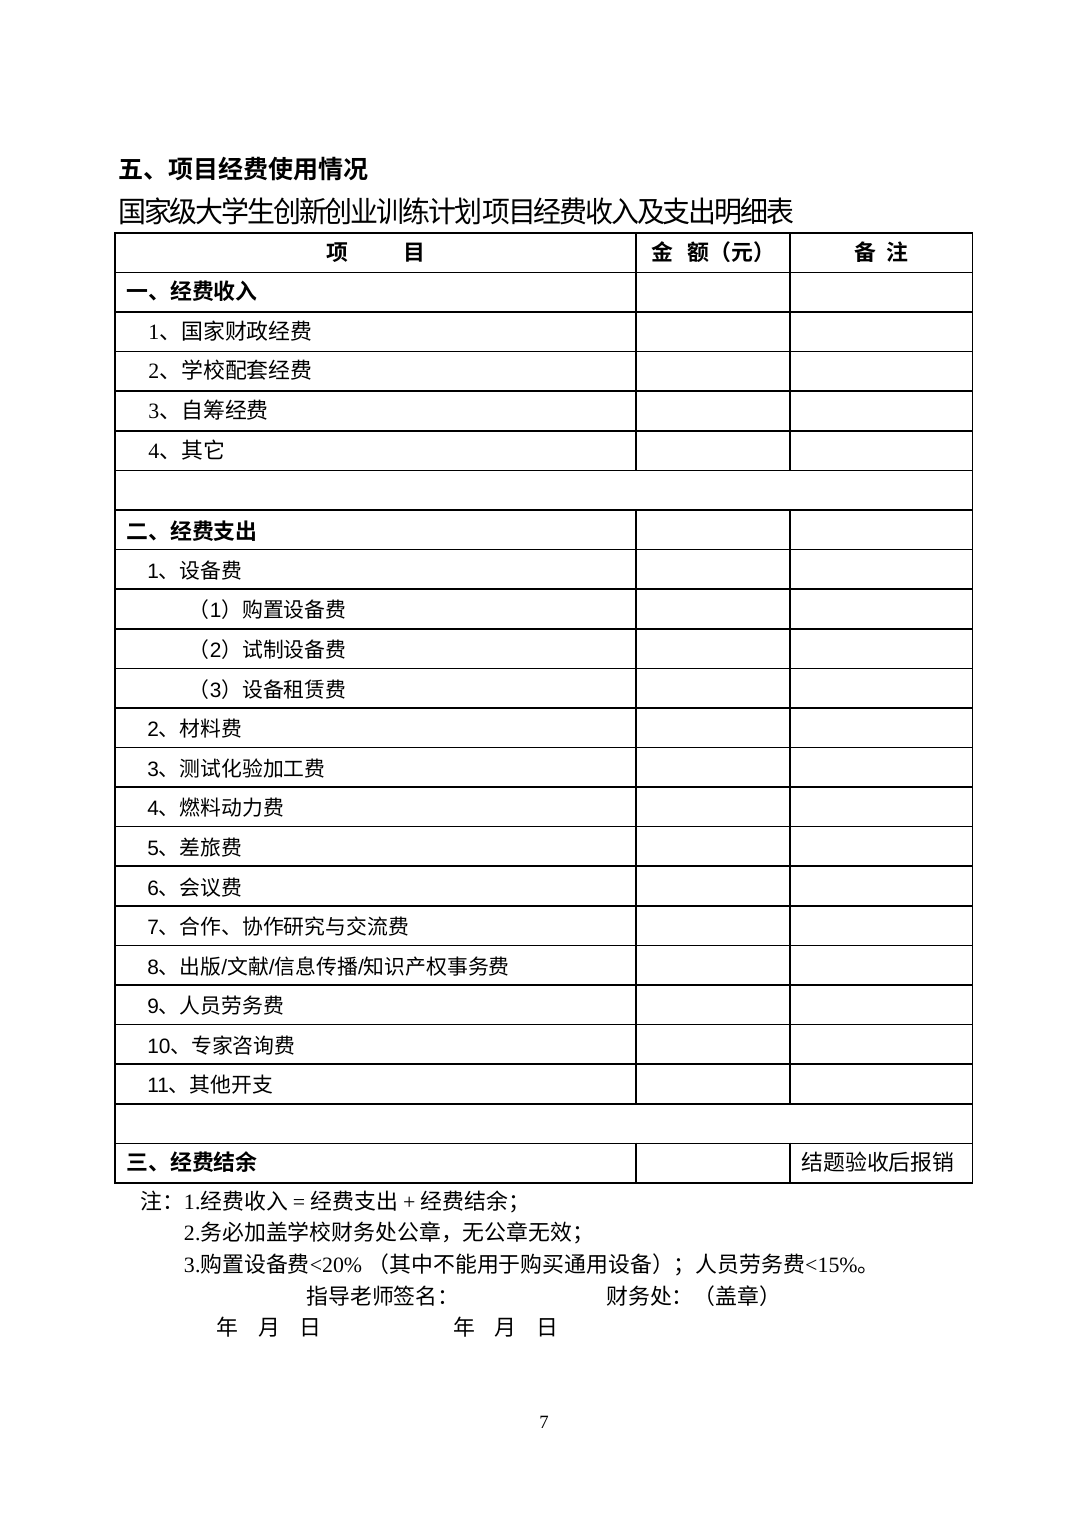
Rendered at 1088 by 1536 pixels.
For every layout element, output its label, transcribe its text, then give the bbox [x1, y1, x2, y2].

table_cell [791, 669, 972, 707]
table_cell 2、材料费 [116, 709, 635, 747]
table_cell （1）购置设备费 [116, 590, 635, 628]
table_cell [637, 1144, 789, 1182]
table_cell [637, 788, 789, 826]
table_cell 2、学校配套经费 [116, 352, 635, 390]
table_cell [791, 590, 972, 628]
table_cell 1、国家财政经费 [116, 313, 635, 351]
table_cell 4、燃料动力费 [116, 788, 635, 826]
table_cell [791, 986, 972, 1024]
table_cell [637, 1025, 789, 1063]
table_cell [637, 907, 789, 944]
table_cell 10、专家咨询费 [116, 1025, 635, 1063]
table_cell 8、出版/文献/信息传播/知识产权事务费 [116, 946, 635, 984]
table_cell [637, 313, 789, 351]
table_cell 三、经费结余 [116, 1144, 635, 1182]
text 国家级大学生创新创业训练计划项目经费收入及支出明细表 [118, 186, 969, 232]
table_cell [791, 1065, 972, 1103]
table_cell 11、其他开支 [116, 1065, 635, 1103]
table_cell [791, 273, 972, 311]
table_cell （3）设备租赁费 [116, 669, 635, 707]
table_cell [637, 946, 789, 984]
table_header 金 额（元） [637, 234, 789, 272]
table_header 项 目 [116, 234, 635, 272]
table_cell [637, 986, 789, 1024]
table_cell [791, 827, 972, 865]
table_cell 二、经费支出 [116, 511, 635, 549]
text 指导老师签名： 财务处：（盖章） [118, 1279, 969, 1310]
table_cell [116, 471, 972, 509]
table_cell 一、经费收入 [116, 273, 635, 311]
table_cell [791, 867, 972, 905]
table_cell [637, 1065, 789, 1103]
table_cell [637, 432, 789, 469]
table_cell [637, 867, 789, 905]
table_cell [791, 511, 972, 549]
text 注：1.经费收入 = 经费支出 + 经费结余； [140, 1184, 969, 1215]
table_cell 1、设备费 [116, 550, 635, 588]
table_cell 3、测试化验加工费 [116, 748, 635, 786]
table_cell 5、差旅费 [116, 827, 635, 865]
table_cell 3、自筹经费 [116, 392, 635, 430]
table_cell [791, 946, 972, 984]
table_cell [791, 1025, 972, 1063]
table_cell [791, 748, 972, 786]
table_cell [791, 709, 972, 747]
table_cell [116, 1105, 972, 1142]
table_cell [637, 748, 789, 786]
text 年 月 日 年 月 日 [118, 1310, 969, 1342]
table_cell [791, 907, 972, 944]
table_cell [791, 313, 972, 351]
table_cell 7、合作、协作研究与交流费 [116, 907, 635, 944]
table_cell （2）试制设备费 [116, 630, 635, 667]
table_cell [637, 352, 789, 390]
table_cell 6、会议费 [116, 867, 635, 905]
table_cell 结题验收后报销 [791, 1144, 972, 1182]
table_cell [637, 550, 789, 588]
table_cell [637, 827, 789, 865]
table_cell [791, 392, 972, 430]
table_cell [637, 630, 789, 667]
table_cell [637, 273, 789, 311]
table_cell 9、人员劳务费 [116, 986, 635, 1024]
table_cell [637, 709, 789, 747]
table_cell 4、其它 [116, 432, 635, 469]
table_cell [791, 352, 972, 390]
text 2.务必加盖学校财务处公章，无公章无效； [118, 1215, 969, 1247]
table_cell [791, 550, 972, 588]
text 3.购置设备费<20% （其中不能用于购买通用设备）；人员劳务费<15%。 [118, 1247, 969, 1279]
table_cell [637, 392, 789, 430]
table_cell [791, 432, 972, 469]
table_cell [637, 669, 789, 707]
table_cell [637, 590, 789, 628]
table_cell [791, 630, 972, 667]
table_cell [637, 511, 789, 549]
table_cell [791, 788, 972, 826]
table_header 备 注 [791, 234, 972, 272]
text 五、项目经费使用情况 [118, 150, 969, 186]
